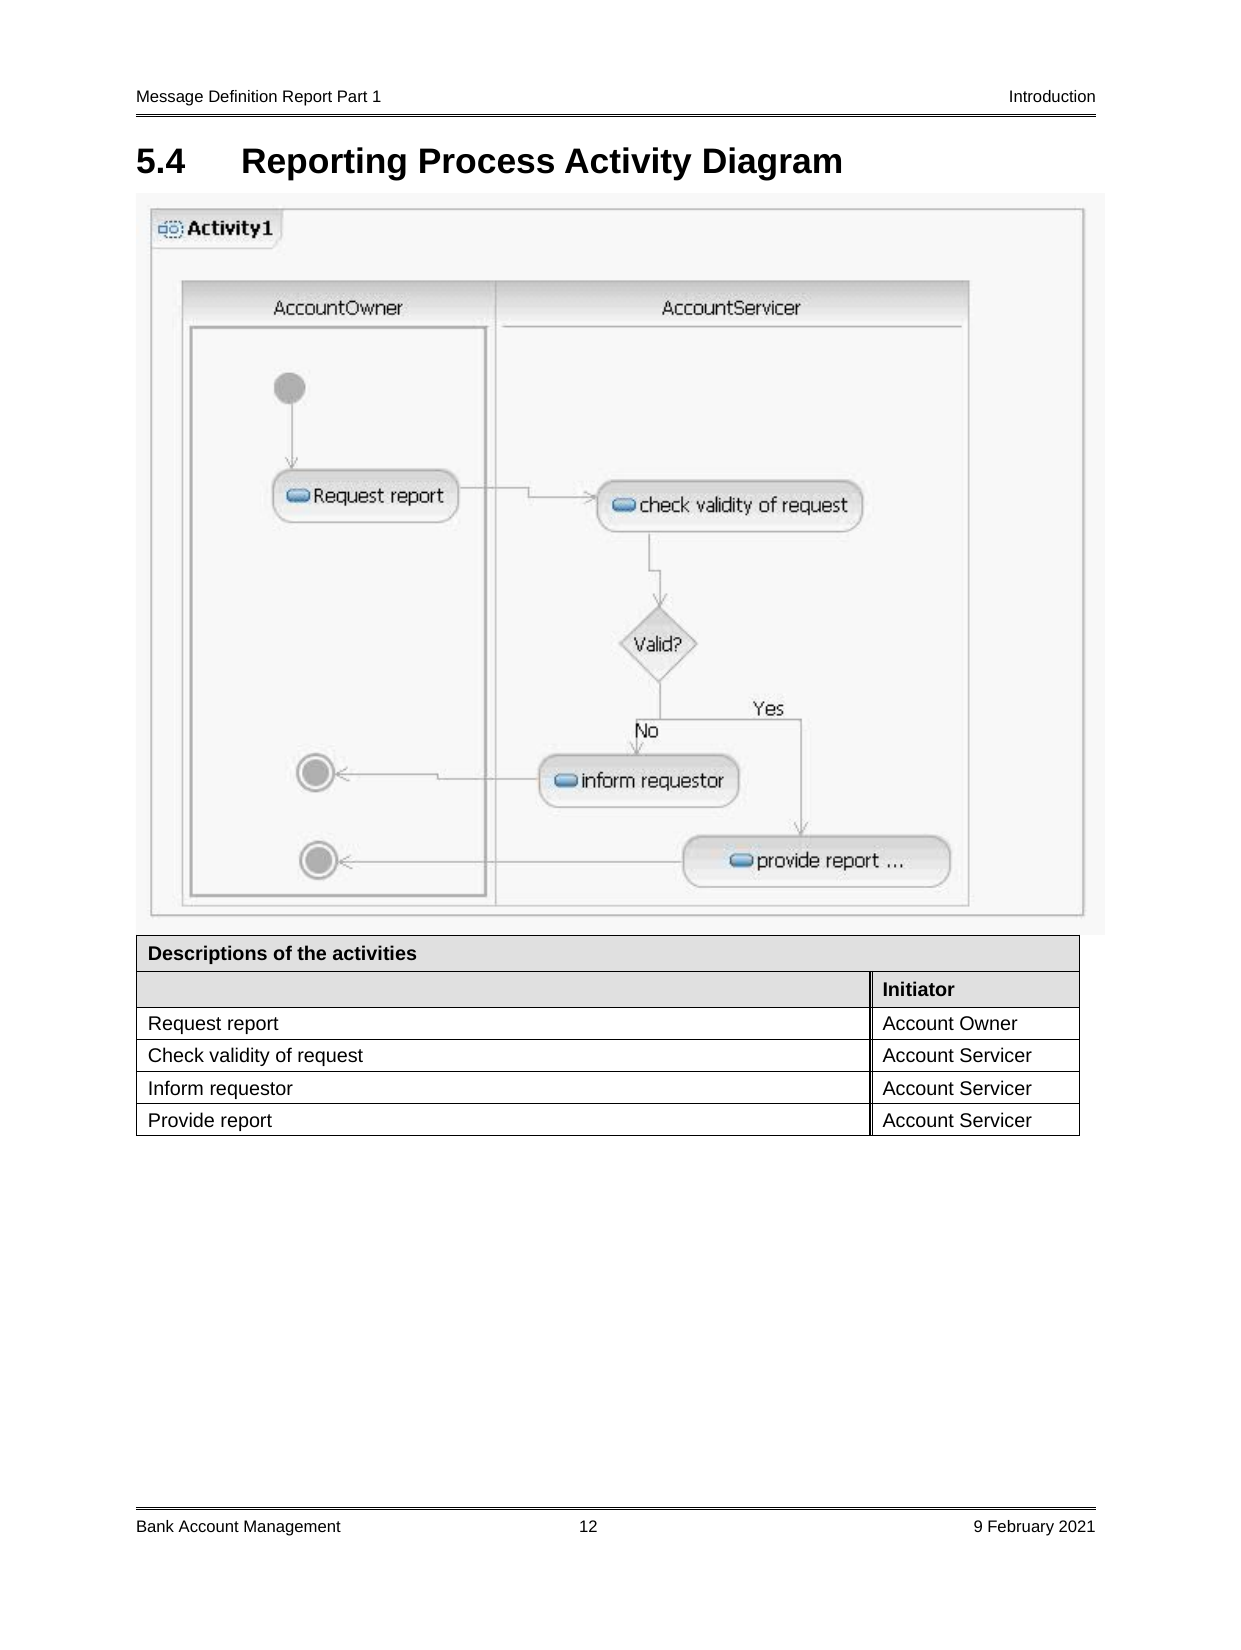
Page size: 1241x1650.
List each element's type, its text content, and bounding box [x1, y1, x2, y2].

table_cell Request report [137, 1008, 869, 1039]
table_cell Initiator [873, 972, 1079, 1007]
table_cell [137, 972, 869, 1007]
table_cell Account Servicer [873, 1072, 1079, 1103]
table_cell Inform requestor [137, 1072, 869, 1103]
table_cell Account Servicer [873, 1040, 1079, 1071]
table_cell Provide report [137, 1104, 869, 1135]
table_cell Account Servicer [873, 1104, 1079, 1135]
table_header Descriptions of the activities [137, 936, 1079, 971]
subtitle Reporting Process Activity Diagram [136, 141, 1104, 181]
table_cell Check validity of request [137, 1040, 869, 1071]
table_cell Account Owner [873, 1008, 1079, 1039]
picture [135, 193, 1105, 935]
